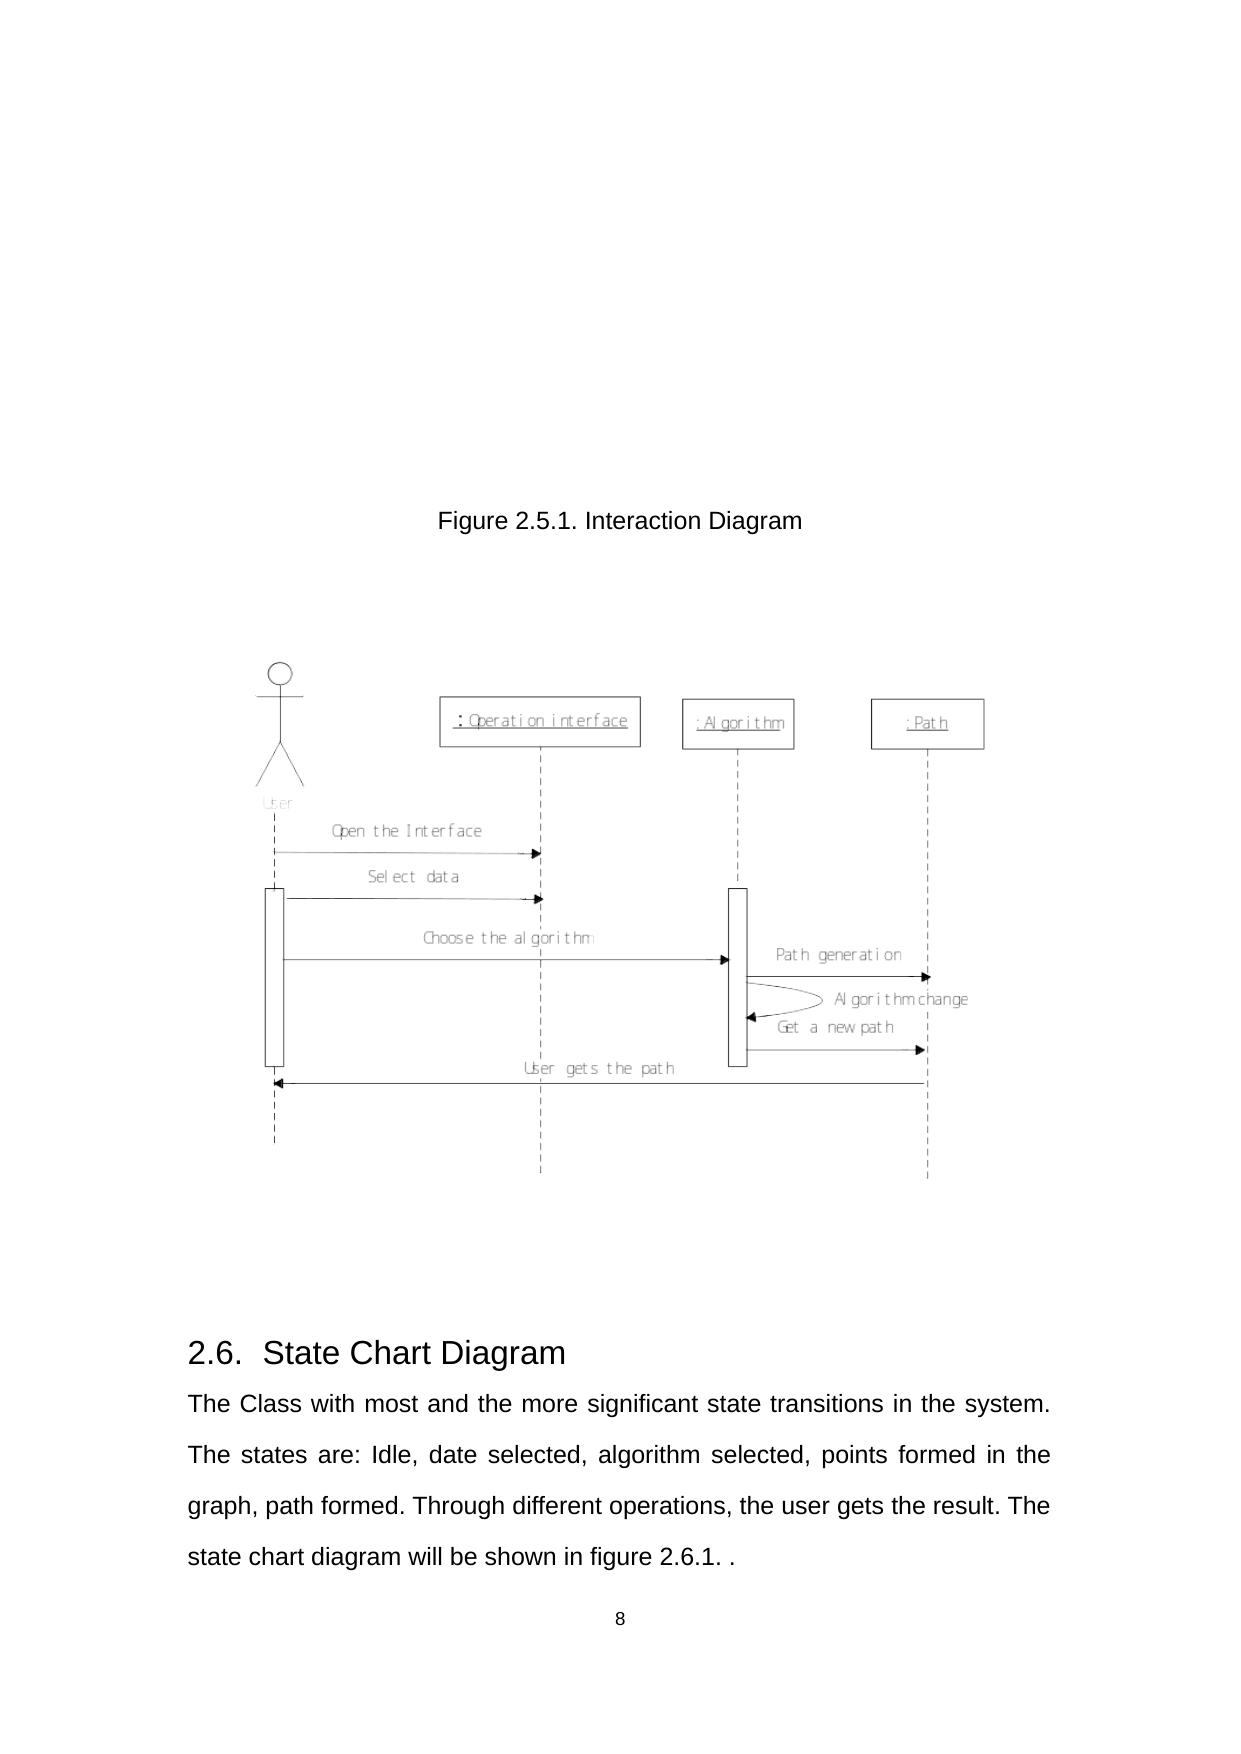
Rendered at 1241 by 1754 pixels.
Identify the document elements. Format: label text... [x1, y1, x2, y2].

text The Class with most and the more significant state transitions in the system. The states are: Idle, date selected, algorithm selected, points formed in the graph, path formed. Through different operations, the user gets the result. The state chart diagram will be shown in figure 2.6.1. . [187, 1386, 1053, 1573]
text Figure 2.5.1. Interaction Diagram [187, 503, 1053, 537]
list State Chart Diagram [187, 1318, 1053, 1386]
